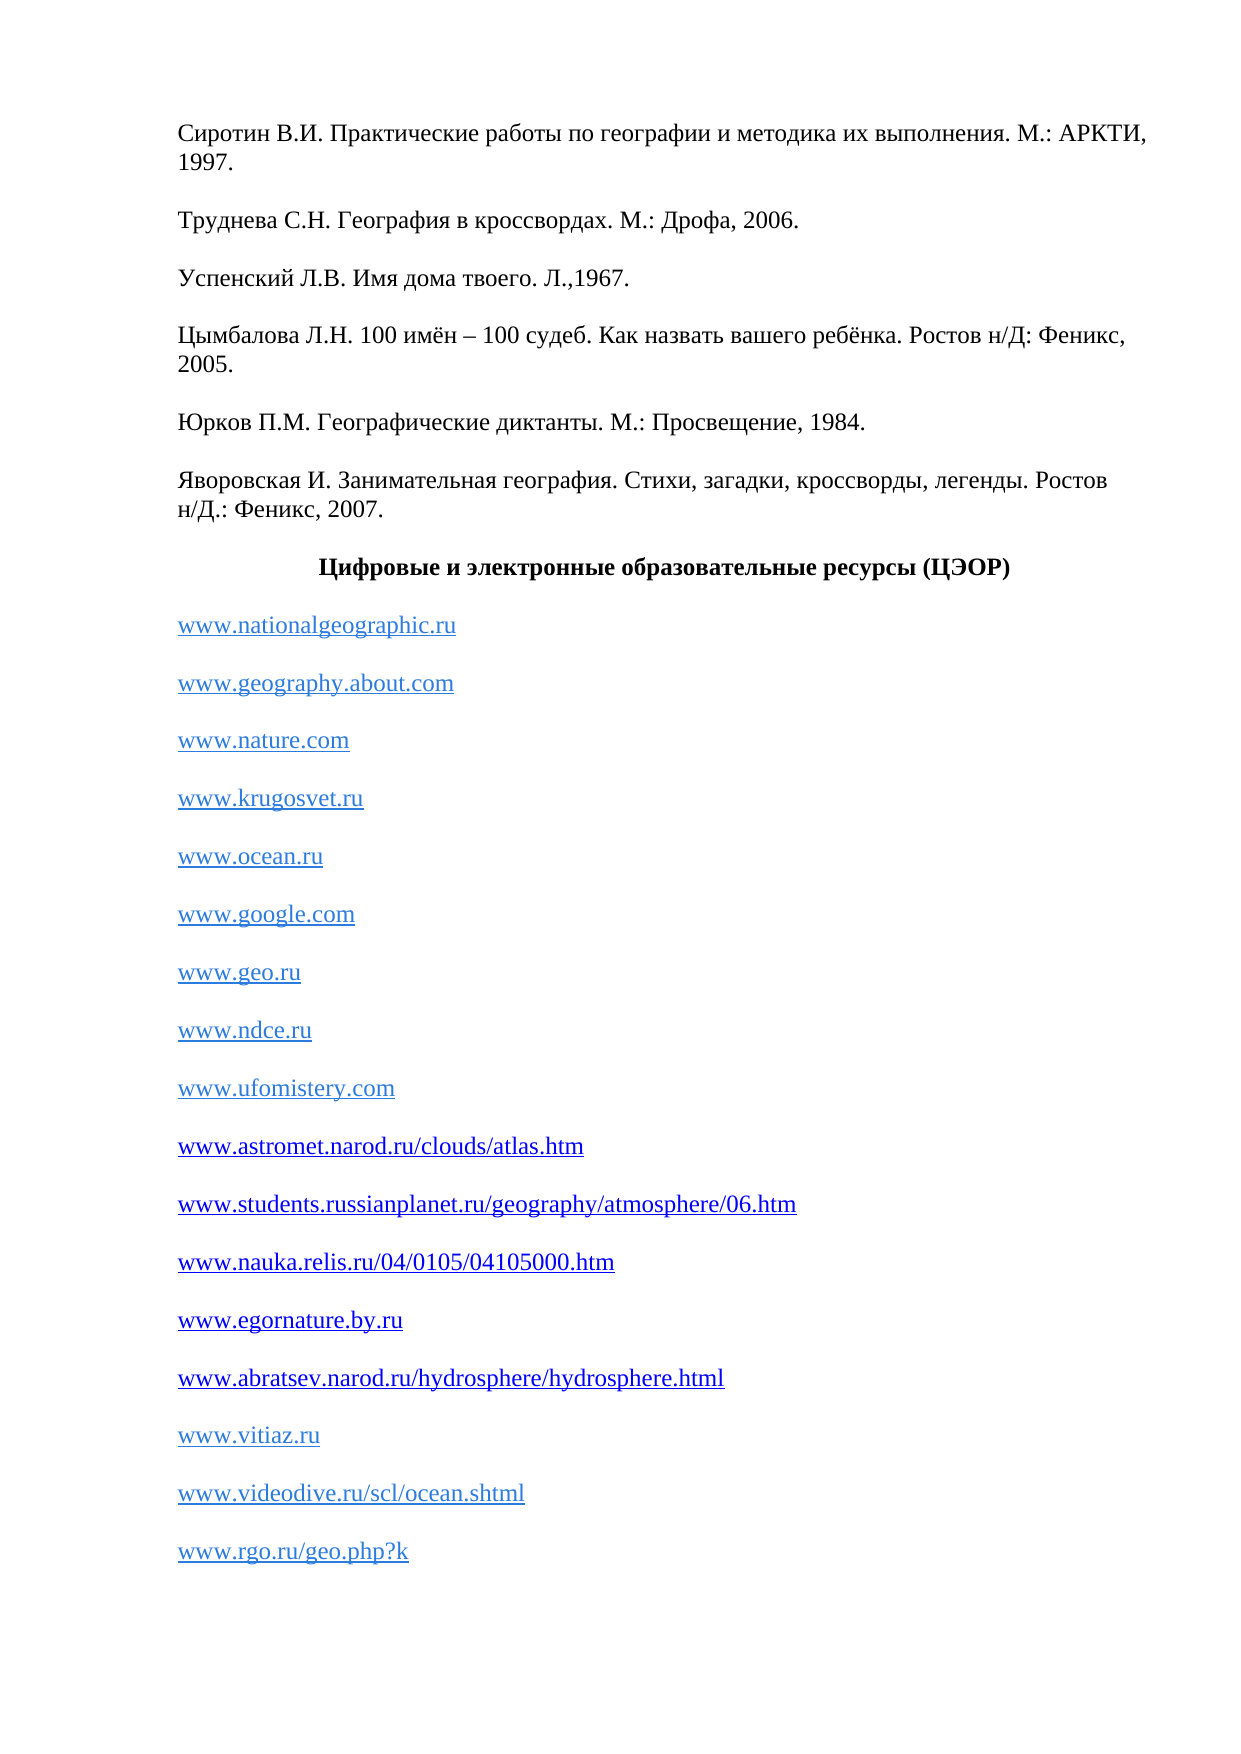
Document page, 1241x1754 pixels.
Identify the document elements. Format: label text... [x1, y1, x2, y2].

text www.google.com [177, 899, 1152, 928]
text www.geography.about.com [177, 668, 1152, 696]
text www.rgo.ru/geo.php?k [177, 1536, 1152, 1565]
text Цифровые и электронные образовательные ресурсы (ЦЭОР) [177, 552, 1152, 581]
text www.students.russianplanet.ru/geography/atmosphere/06.htm [177, 1189, 1152, 1218]
text Сиротин В.И. Практические работы по географии и методика их выполнения. М.: АРКТИ, 1997. [177, 118, 1152, 176]
text www.nationalgeographic.ru [177, 610, 1152, 638]
text www.krugosvet.ru [177, 783, 1152, 812]
text Цымбалова Л.Н. 100 имён – 100 судеб. Как назвать вашего ребёнка. Ростов н/Д: Феникс, 2005. [177, 321, 1152, 378]
text www.nature.com [177, 726, 1152, 754]
text www.vitiaz.ru [177, 1421, 1152, 1449]
text www.ocean.ru [177, 841, 1152, 870]
text www.ndce.ru [177, 1015, 1152, 1044]
text www.nauka.relis.ru/04/0105/04105000.htm [177, 1247, 1152, 1276]
text www.ufomistery.com [177, 1073, 1152, 1102]
text Юрков П.М. Географические диктанты. М.: Просвещение, 1984. [177, 407, 1152, 436]
text www.videodive.ru/scl/ocean.shtml [177, 1478, 1152, 1507]
text Яворовская И. Занимательная география. Стихи, загадки, кроссворды, легенды. Ростов н/Д.: Феникс, 2007. [177, 465, 1152, 523]
text www.egornature.by.ru [177, 1305, 1152, 1333]
text www.geo.ru [177, 957, 1152, 986]
text Труднева С.Н. География в кроссвордах. М.: Дрофа, 2006. [177, 205, 1152, 233]
text www.astromet.narod.ru/clouds/atlas.htm [177, 1131, 1152, 1160]
text Успенский Л.В. Имя дома твоего. Л.,1967. [177, 263, 1152, 291]
text www.abratsev.narod.ru/hydrosphere/hydrosphere.html [177, 1363, 1152, 1391]
